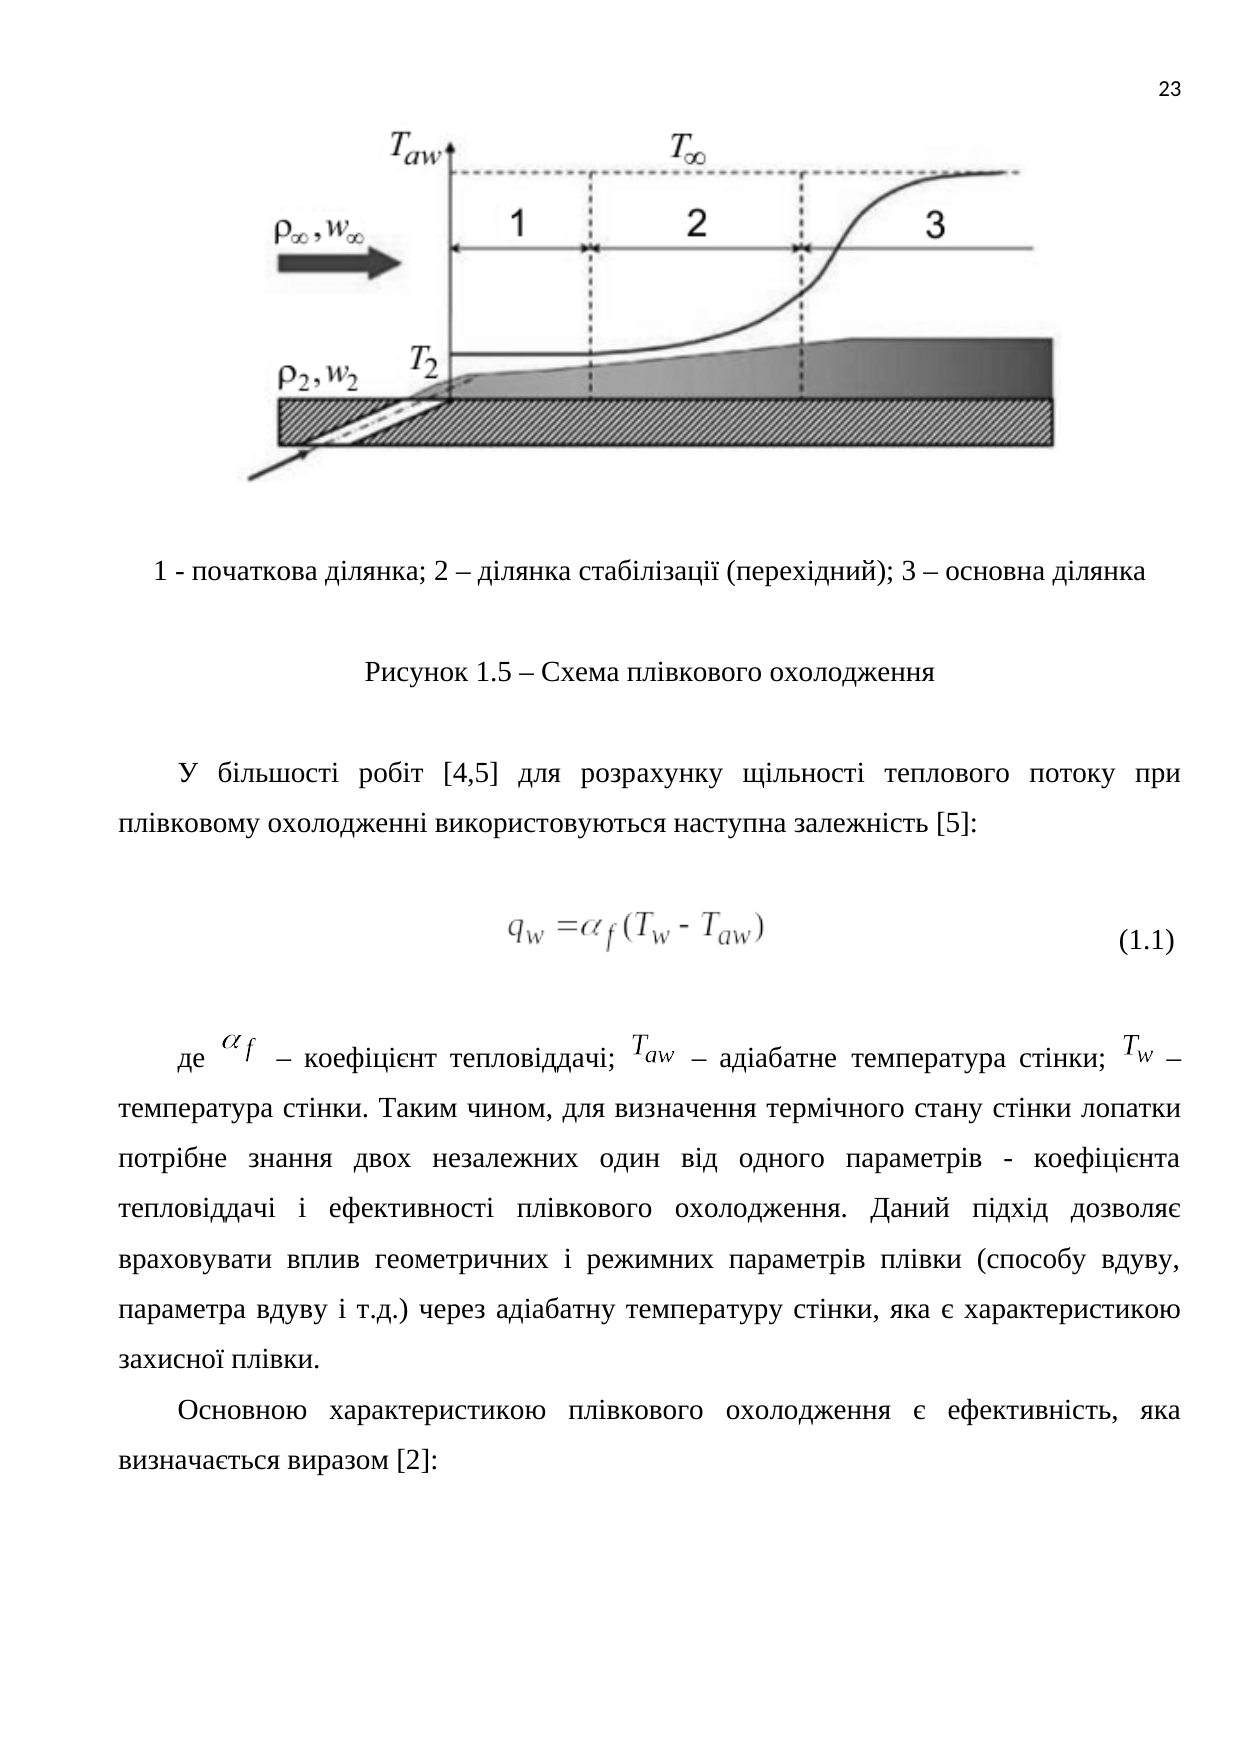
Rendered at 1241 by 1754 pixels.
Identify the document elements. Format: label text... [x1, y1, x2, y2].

text Основною характеристикою плівкового охолодження є ефективність, яка визначається виразом [2]: [118, 1392, 1181, 1476]
text У більшості робіт [4,5] для розрахунку щільності теплового потоку при плівковому охолодженні використовуються наступна залежність [5]: [118, 755, 1181, 838]
table_header [107, 906, 1107, 971]
picture [234, 118, 1065, 490]
table_header (1.1) [1108, 906, 1192, 971]
text де – коефіцієнт тепловіддачі; – адіабатне температура стінки; – температура стінки. Таким чином, для визначення термічного стану стінки лопатки потрібне знання двох незалежних один від одного параметрів - коефіцієнта тепловіддачі і ефективності плівкового охолодження. Даний підхід дозволяє враховувати вплив геометричних і режимних параметрів плівки (способу вдуву, параметра вдуву і т.д.) через адіабатну температуру стінки, яка є характеристикою захисної плівки. [118, 1021, 1181, 1375]
text 1 - початкова ділянка; 2 – ділянка стабілізації (перехідний); 3 – основна ділянка [118, 553, 1181, 587]
text Рисунок 1.5 – Схема плівкового охолодження [118, 654, 1181, 688]
